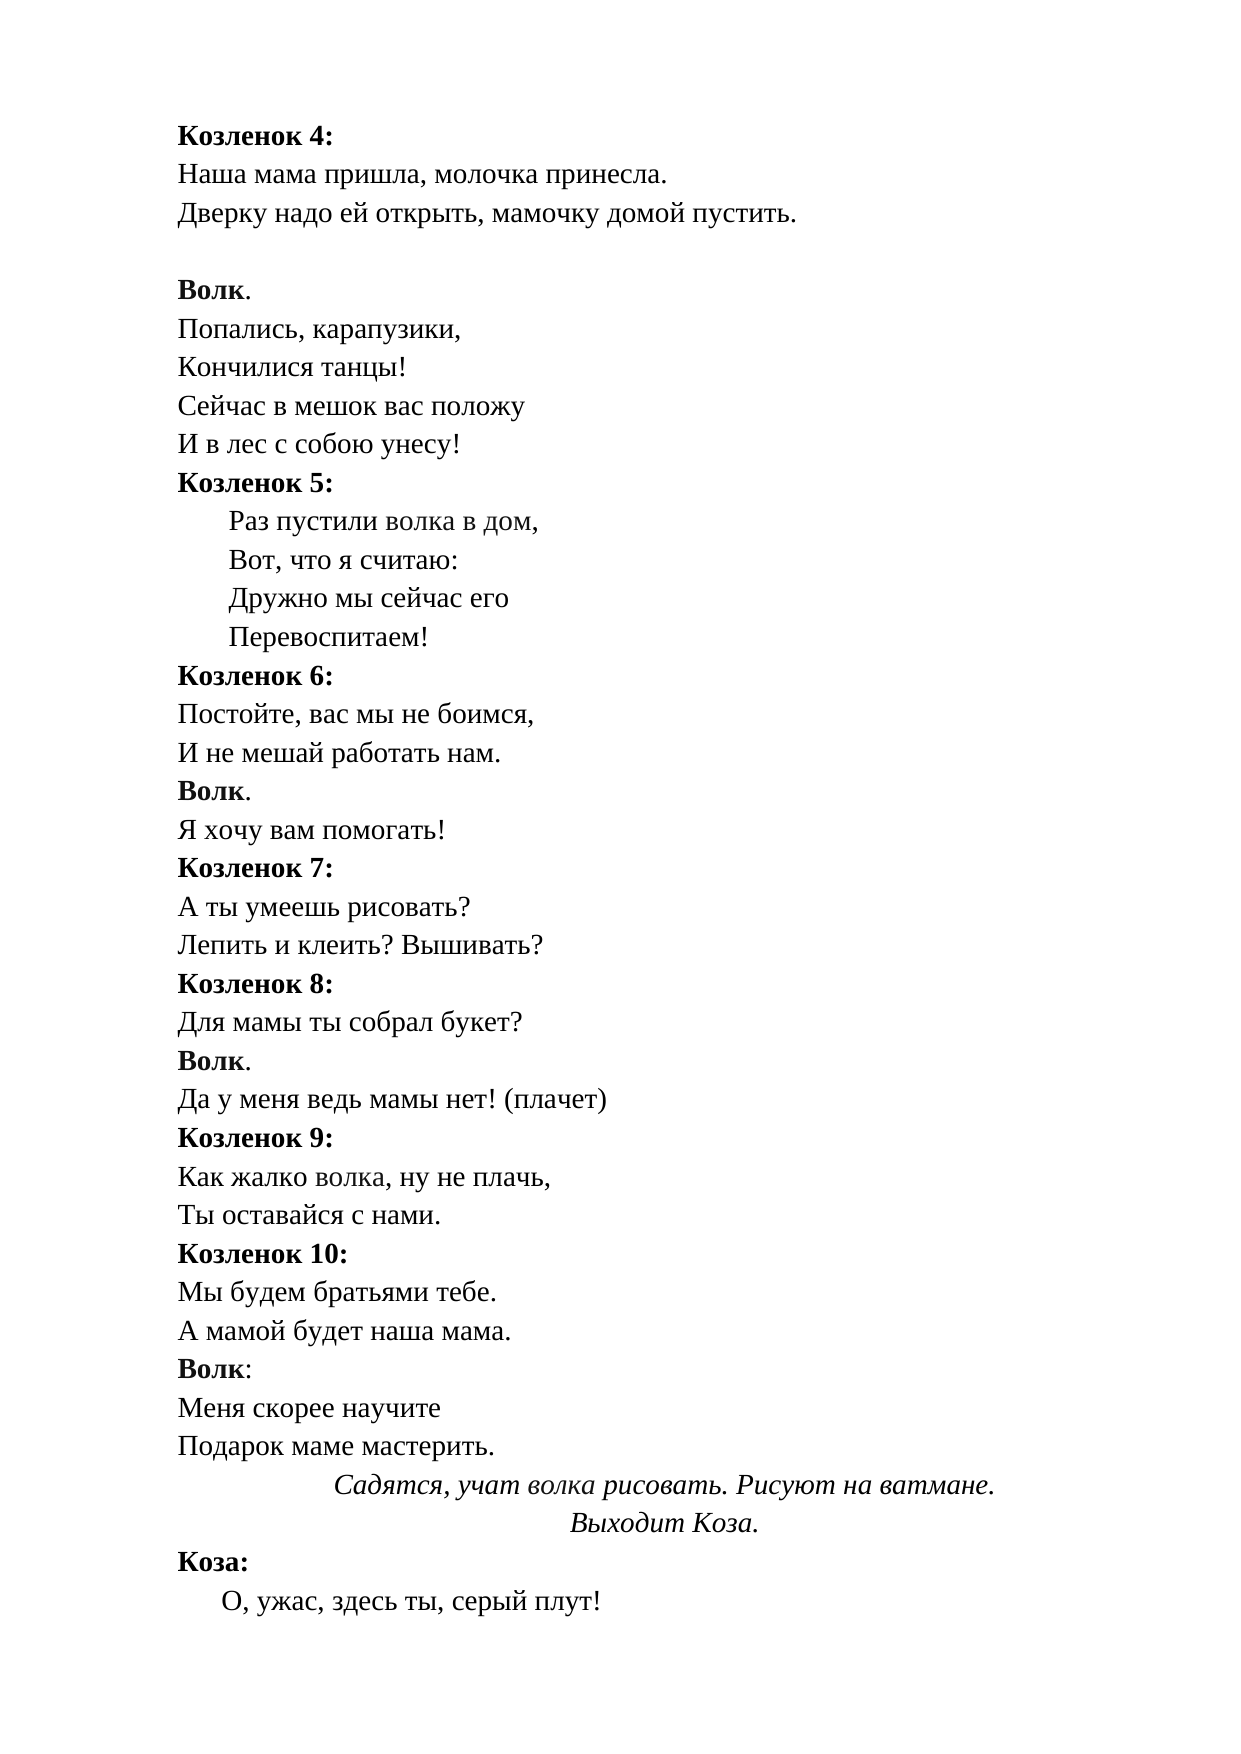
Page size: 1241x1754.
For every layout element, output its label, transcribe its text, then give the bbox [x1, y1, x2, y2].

text Козленок 9: [177, 1120, 1152, 1154]
text А мамой будет наша мама. [177, 1313, 1152, 1346]
text Вот, что я считаю: [177, 542, 1152, 576]
text Раз пустили волка в дом, [177, 503, 1152, 537]
text Садятся, учат волка рисовать. Рисуют на ватмане. [177, 1467, 1152, 1501]
text Подарок маме мастерить. [177, 1428, 1152, 1462]
text Волк. [177, 1043, 1152, 1077]
text Ты оставайся с нами. [177, 1197, 1152, 1231]
text А ты умеешь рисовать? [177, 889, 1152, 922]
text Коза: [177, 1544, 1152, 1578]
text Волк. [177, 773, 1152, 807]
text Меня скорее научите [177, 1390, 1152, 1423]
text И не мешай работать нам. [177, 735, 1152, 768]
text Козленок 7: [177, 850, 1152, 884]
text Козленок 4: [177, 118, 1152, 152]
text И в лес с собою унесу! [177, 426, 1152, 460]
text Мы будем братьями тебе. [177, 1274, 1152, 1308]
text Я хочу вам помогать! [177, 812, 1152, 845]
text Для мамы ты собрал букет? [177, 1004, 1152, 1038]
text Дверку надо ей открыть, мамочку домой пустить. [177, 195, 1152, 229]
text О, ужас, здесь ты, серый плут! [177, 1583, 1152, 1616]
text Лепить и клеить? Вышивать? [177, 927, 1152, 961]
text Волк: [177, 1351, 1152, 1385]
text Постойте, вас мы не боимся, [177, 696, 1152, 730]
text Дружно мы сейчас его [177, 581, 1152, 614]
text Как жалко волка, ну не плачь, [177, 1159, 1152, 1192]
text Козленок 10: [177, 1236, 1152, 1269]
text Сейчас в мешок вас положу [177, 388, 1152, 421]
text Козленок 5: [177, 465, 1152, 498]
text Да у меня ведь мамы нет! (плачет) [177, 1082, 1152, 1115]
text Наша мама пришла, молочка принесла. [177, 157, 1152, 190]
text Выходит Коза. [177, 1506, 1152, 1539]
text Волк. [177, 272, 1152, 306]
text Козленок 6: [177, 658, 1152, 691]
text Попались, карапузики, [177, 311, 1152, 344]
text Перевоспитаем! [177, 619, 1152, 653]
text Козленок 8: [177, 966, 1152, 999]
text Кончилися танцы! [177, 349, 1152, 383]
